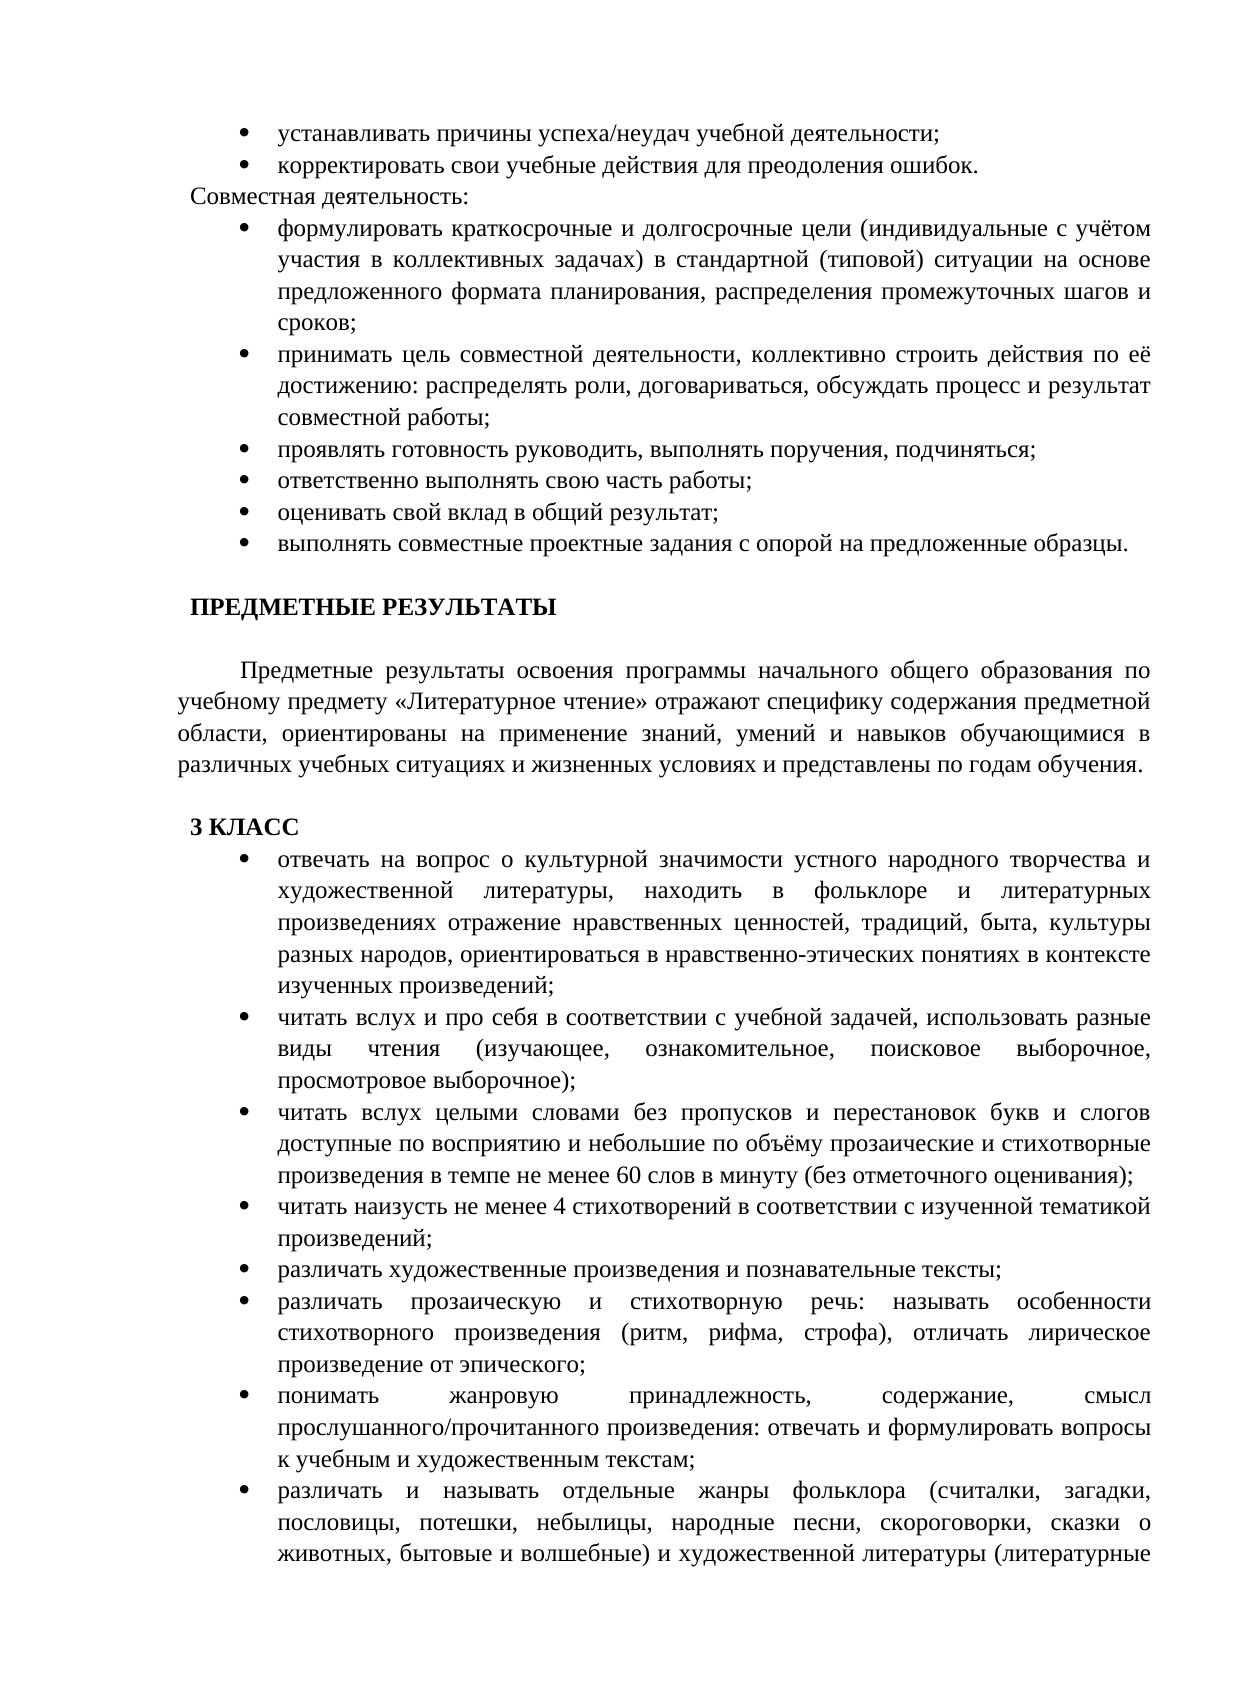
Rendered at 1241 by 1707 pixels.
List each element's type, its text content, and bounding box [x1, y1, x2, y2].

list понимать жанровую принадлежность, содержание, смысл прослушанного/прочитанного произведения: отвечать и формулировать вопросы к учебным и художественным текстам; [240, 1381, 1152, 1472]
list различать прозаическую и стихотворную речь: называть особенности стихотворного произведения (ритм, рифма, строфа), отличать лирическое произведение от эпического; [240, 1286, 1152, 1378]
list ответственно выполнять свою часть работы; [240, 465, 1152, 494]
text Совместная деятельность: [190, 181, 1152, 210]
text Предметные результаты освоения программы начального общего образования по учебному предмету «Литературное чтение» отражают специфику содержания предметной области, ориентированы на применение знаний, умений и навыков обучающимися в различных учебных ситуациях и жизненных условиях и представлены по годам обучения. [177, 655, 1152, 778]
list устанавливать причины успеха/неудач учебной деятельности; [240, 118, 1152, 147]
list выполнять совместные проектные задания с опорой на предложенные образцы. [240, 528, 1152, 557]
text ПРЕДМЕТНЫЕ РЕЗУЛЬТАТЫ [190, 592, 1152, 620]
list читать вслух и про себя в соответствии с учебной задачей, использовать разные виды чтения (изучающее, ознакомительное, поисковое выборочное, просмотровое выборочное); [240, 1002, 1152, 1094]
list проявлять готовность руководить, выполнять поручения, подчиняться; [240, 434, 1152, 462]
list формулировать краткосрочные и долгосрочные цели (индивидуальные с учётом участия в коллективных задачах) в стандартной (типовой) ситуации на основе предложенного формата планирования, распределения промежуточных шагов и сроков; [240, 213, 1152, 336]
list различать художественные произведения и познавательные тексты; [240, 1254, 1152, 1283]
list принимать цель совместной деятельности, коллективно строить действия по её достижению: распределять роли, договариваться, обсуждать процесс и результат совместной работы; [240, 339, 1152, 431]
list корректировать свои учебные действия для преодоления ошибок. [240, 150, 1152, 178]
list оценивать свой вклад в общий результат; [240, 497, 1152, 526]
list отвечать на вопрос о культурной значимости устного народного творчества и художественной литературы, находить в фольклоре и литературных произведениях отражение нравственных ценностей, традиций, быта, культуры разных народов, ориентироваться в нравственно-этических понятиях в контексте изученных произведений; [240, 844, 1152, 999]
list читать вслух целыми словами без пропусков и перестановок букв и слогов доступные по восприятию и небольшие по объёму прозаические и стихотворные произведения в темпе не менее 60 слов в минуту (без отметочного оценивания); [240, 1097, 1152, 1188]
text 3 КЛАСС [190, 812, 1152, 841]
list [240, 1475, 1152, 1567]
list читать наизусть не менее 4 стихотворений в соответствии с изученной тематикой произведений; [240, 1191, 1152, 1252]
